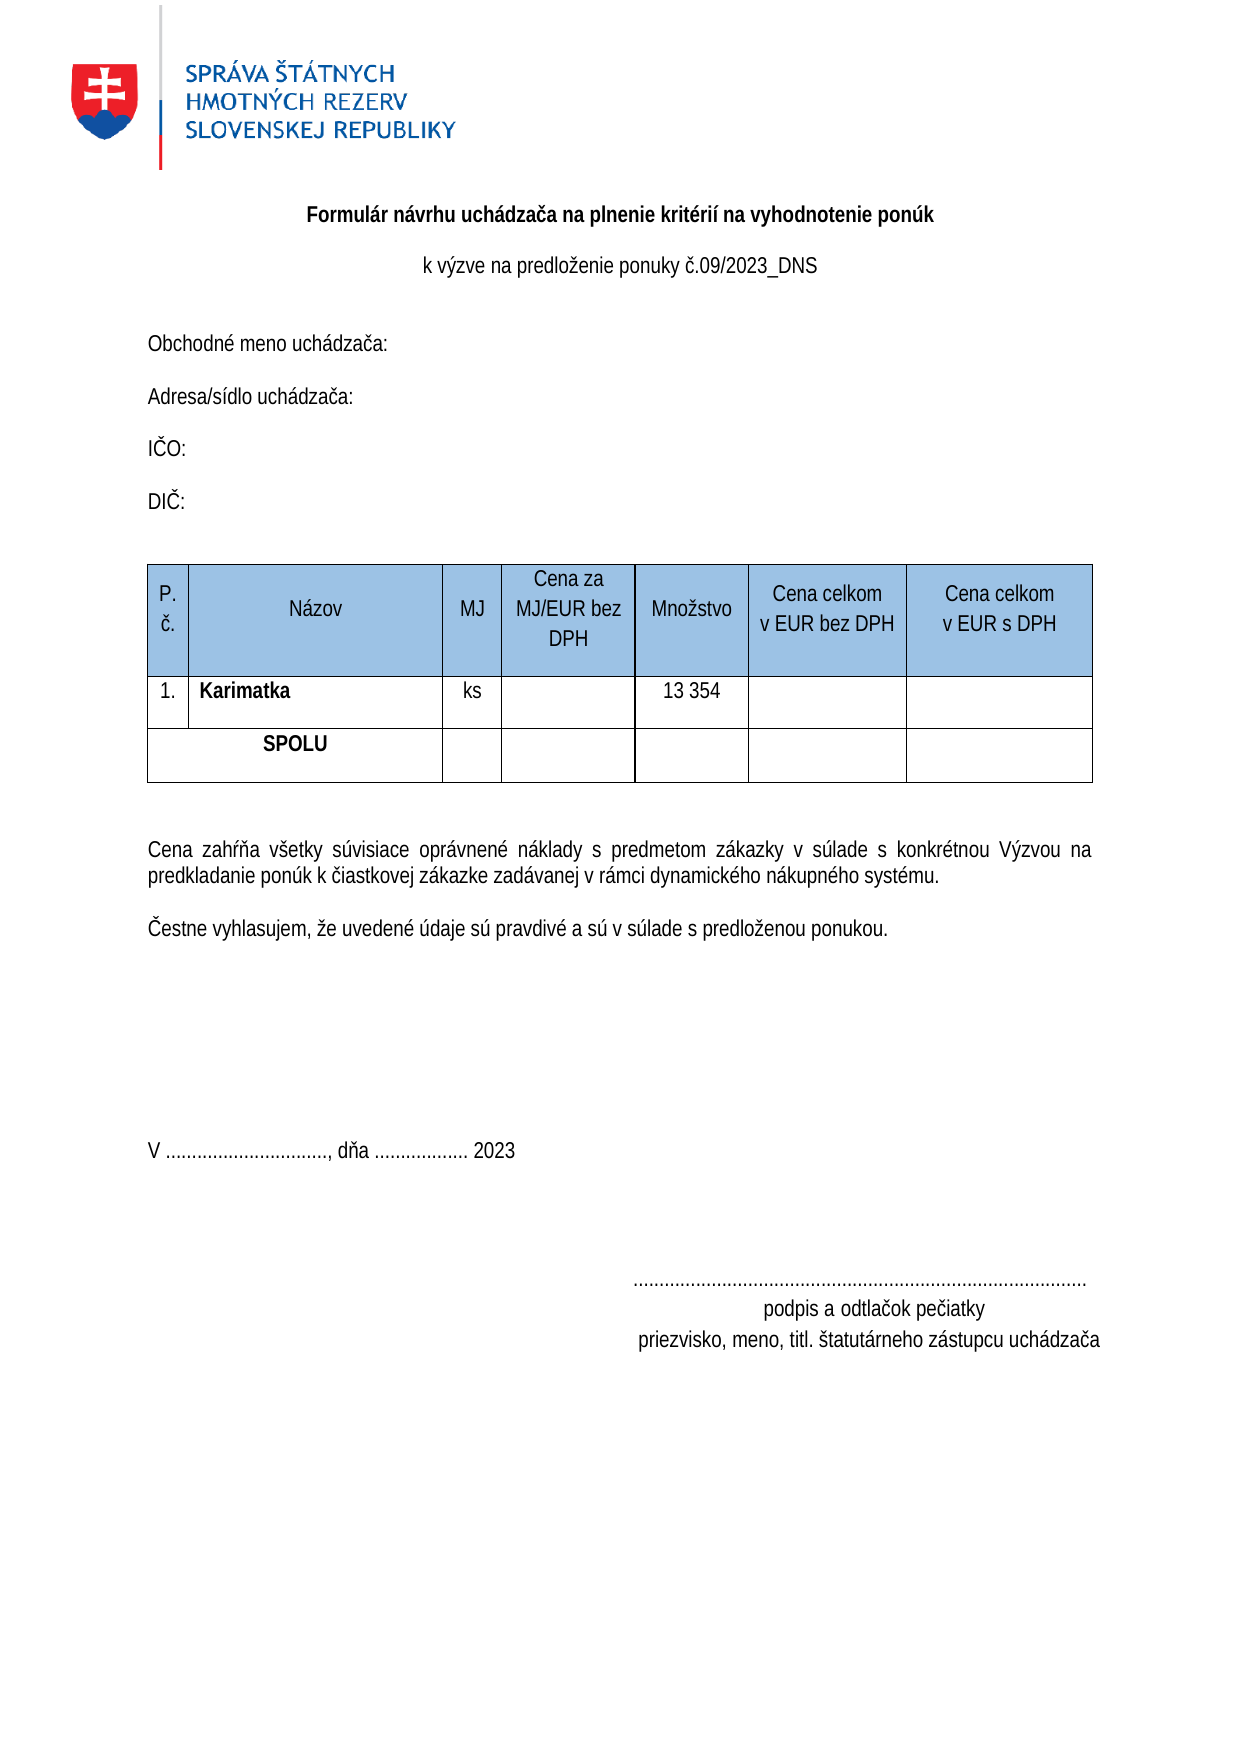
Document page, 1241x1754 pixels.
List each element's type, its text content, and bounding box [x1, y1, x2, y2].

table_cell [502, 729, 634, 782]
text Adresa/sídlo uchádzača: [148, 383, 1061, 409]
table_cell [636, 729, 748, 782]
text k výzve na predloženie ponuky č.09/2023_DNS [148, 252, 1093, 279]
table_cell [502, 677, 634, 728]
table_cell SPOLU [148, 729, 442, 782]
text Cena zahŕňa všetky súvisiace oprávnené náklady s predmetom zákazky v súlade s konkrétnou Výzvou na predkladanie ponúk k čiastkovej zákazke zadávanej v rámci dynamického nákupného systému. [148, 836, 1093, 888]
text IČO: [148, 435, 1061, 462]
text DIČ: [148, 488, 1061, 514]
picture [5, 5, 525, 198]
text Formulár návrhu uchádzača na plnenie kritérií na vyhodnotenie ponúk [148, 201, 1093, 228]
table_cell [749, 729, 906, 782]
table_header Názov [189, 565, 442, 676]
table_cell [749, 677, 906, 728]
text V ..............................., dňa .................. 2023 [148, 1137, 1093, 1163]
text podpis a odtlačok pečiatky [148, 1295, 1093, 1322]
table_cell [907, 729, 1092, 782]
table_header MJ [443, 565, 501, 676]
table_header P. č. [148, 565, 188, 676]
text ....................................................................................... [148, 1265, 1093, 1291]
table_header Cena celkom v EUR bez DPH [749, 565, 906, 676]
table_cell [907, 677, 1092, 728]
table_header Cena celkom v EUR s DPH [907, 565, 1092, 676]
text Čestne vyhlasujem, že uvedené údaje sú pravdivé a sú v súlade s predloženou ponukou. [148, 915, 1093, 941]
table_header Cena za MJ/EUR bez DPH [502, 565, 634, 676]
table_cell 13 354 [636, 677, 748, 728]
text priezvisko, meno, titl. štatutárneho zástupcu uchádzača [148, 1326, 1122, 1352]
table_cell [443, 729, 501, 782]
table_header Množstvo [636, 565, 748, 676]
table_cell 1. [148, 677, 188, 728]
table_cell ks [443, 677, 501, 728]
text Obchodné meno uchádzača: [148, 330, 1093, 356]
table_cell Karimatka [189, 677, 442, 728]
